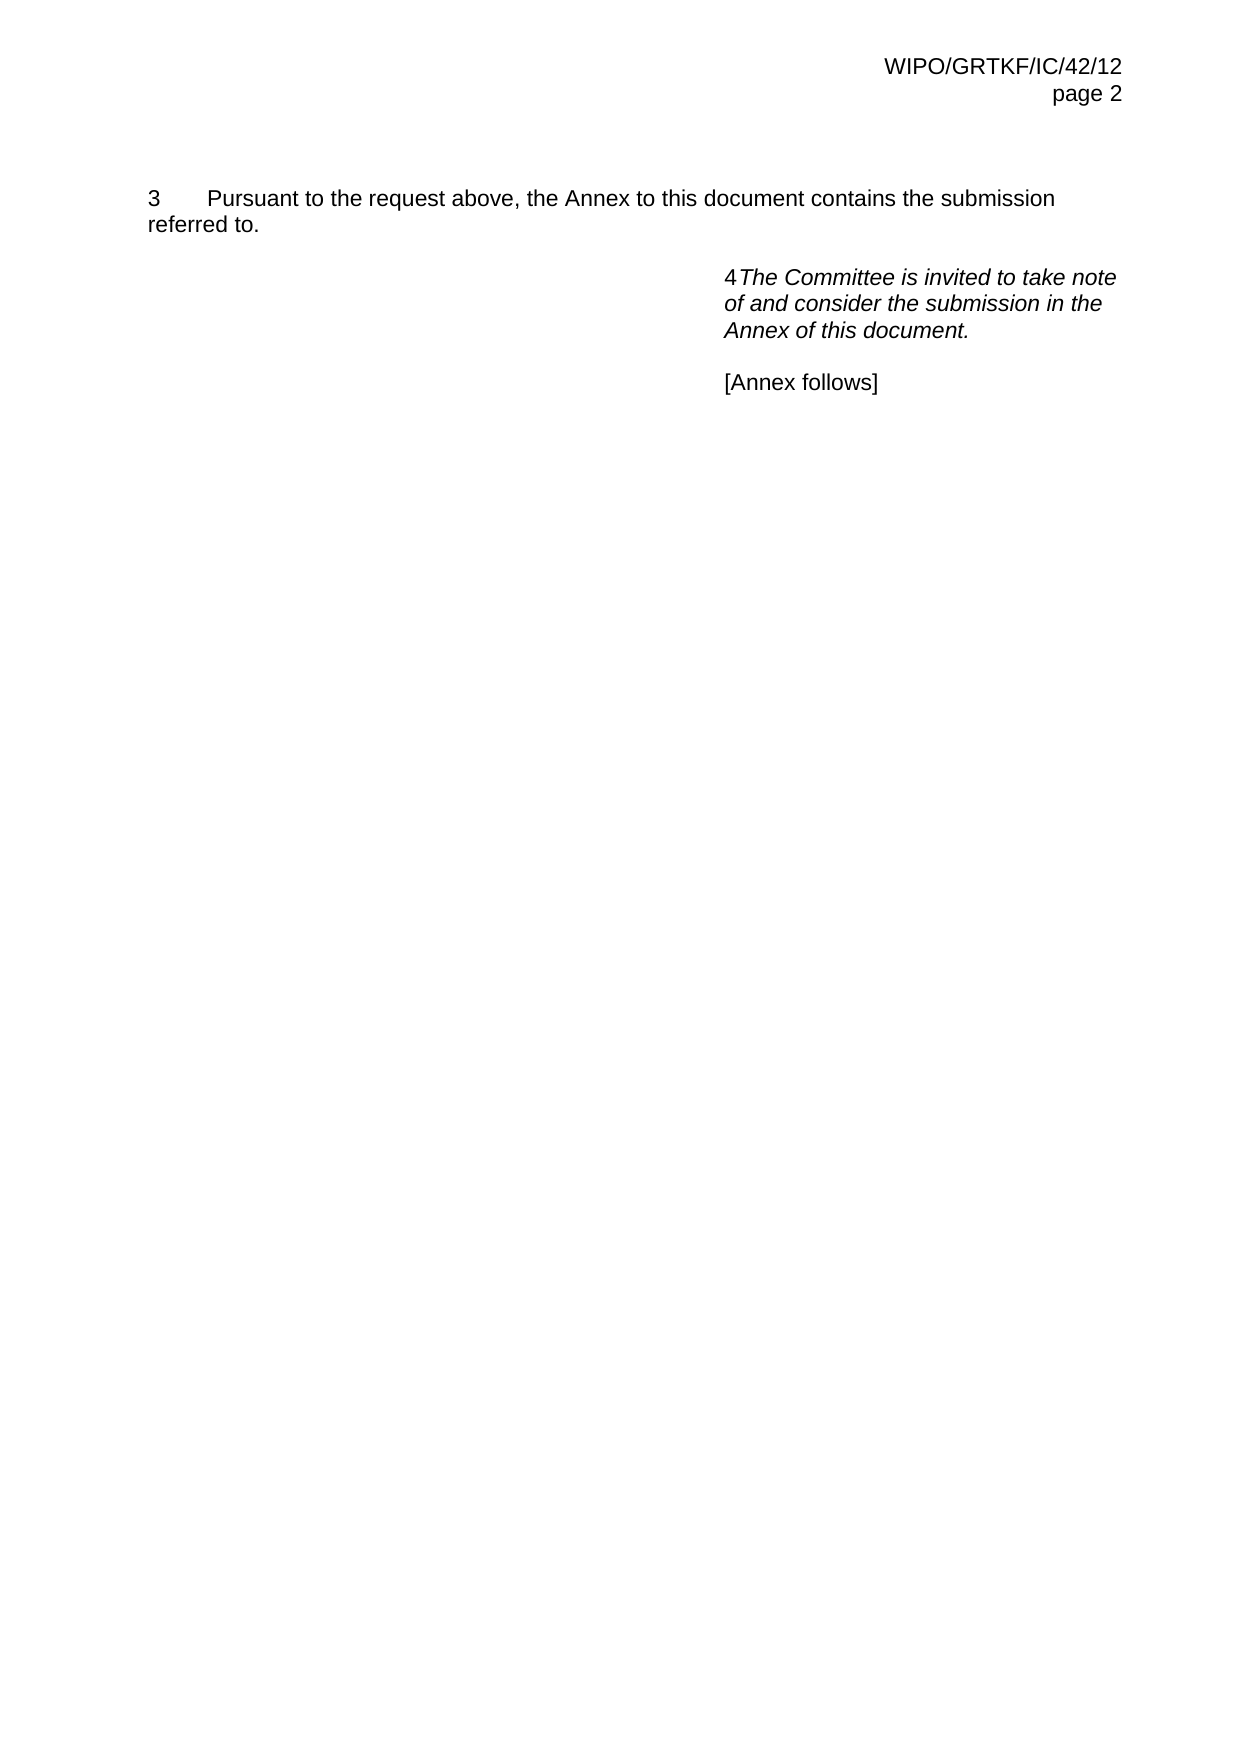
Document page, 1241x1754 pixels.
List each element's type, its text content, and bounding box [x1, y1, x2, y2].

text Pursuant to the request above, the Annex to this document contains the submission referred to. [148, 185, 1122, 238]
text The Committee is invited to take note of and consider the submission in the Annex of this document. [724, 264, 1122, 343]
text [Annex follows] [724, 369, 1122, 396]
